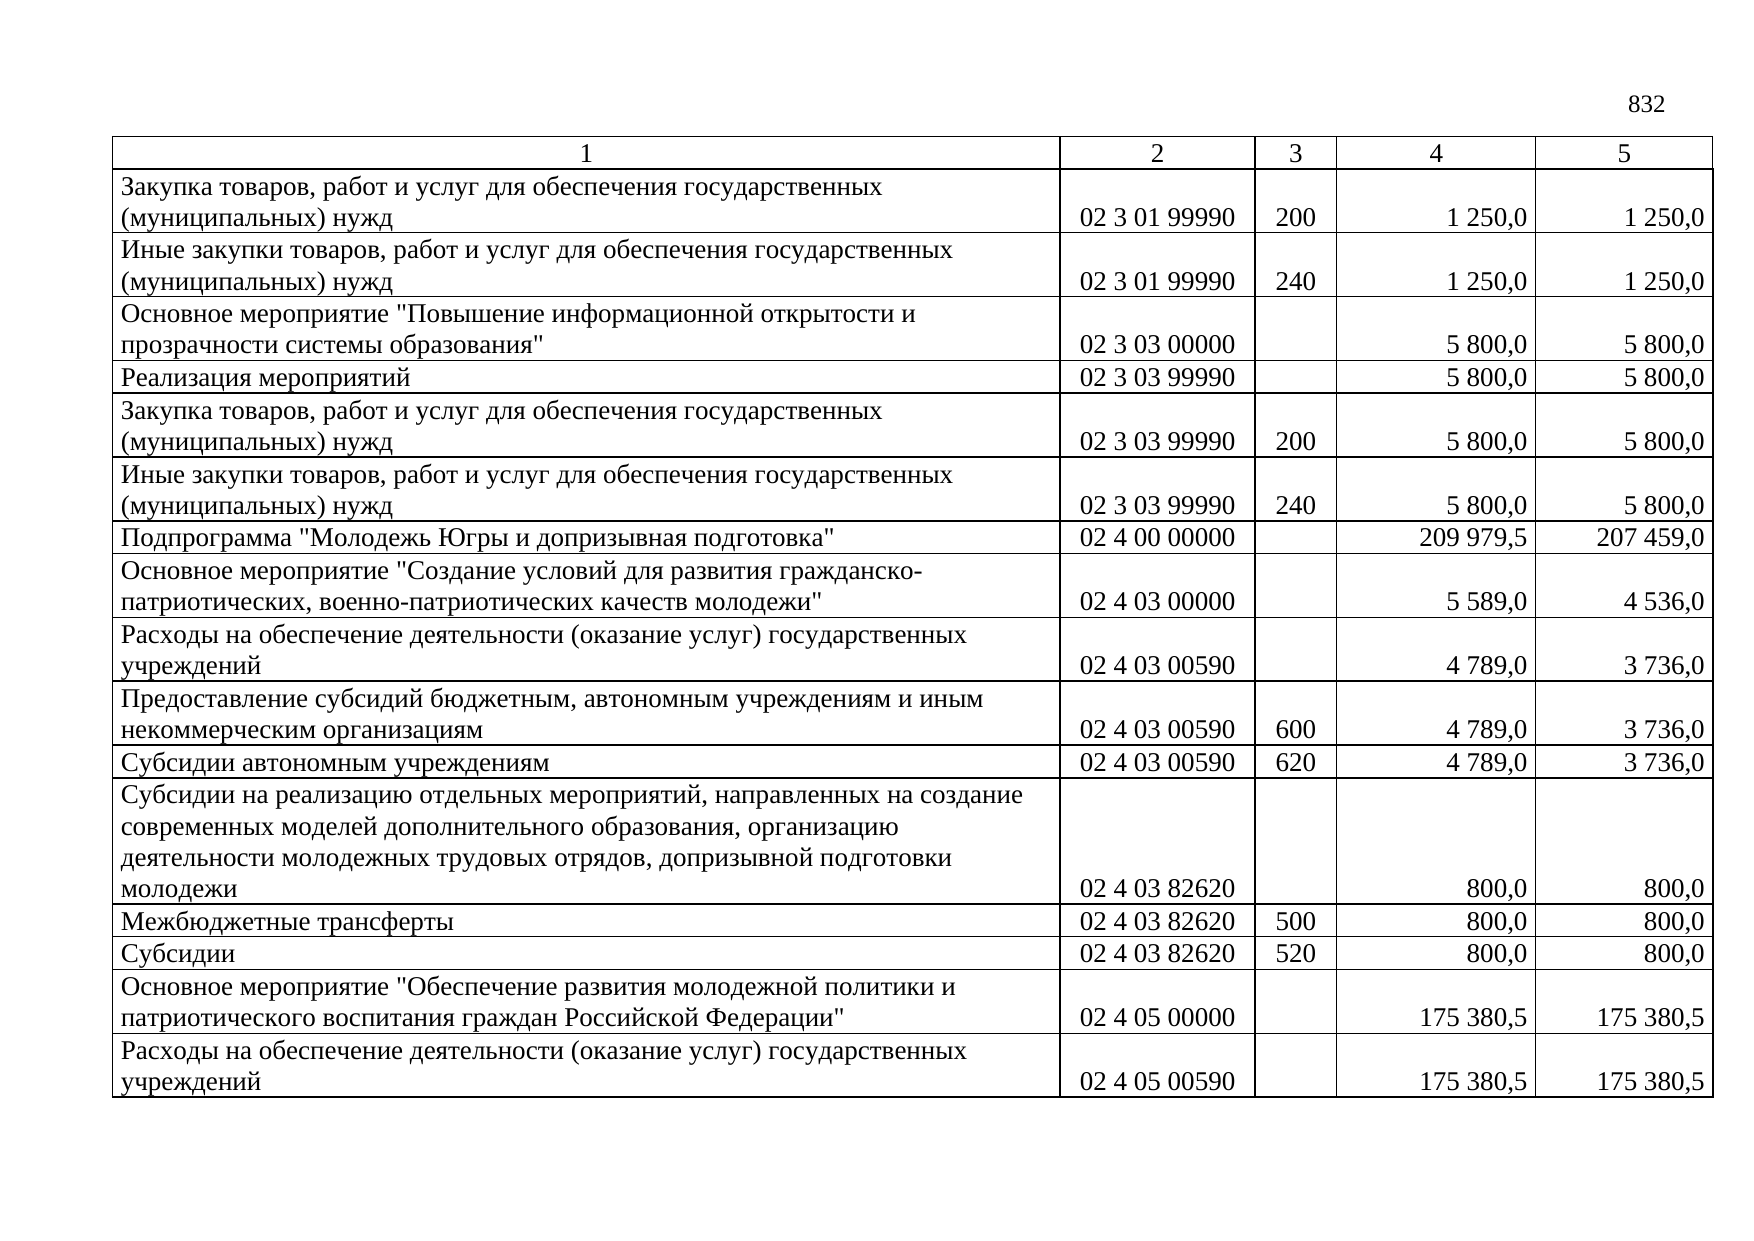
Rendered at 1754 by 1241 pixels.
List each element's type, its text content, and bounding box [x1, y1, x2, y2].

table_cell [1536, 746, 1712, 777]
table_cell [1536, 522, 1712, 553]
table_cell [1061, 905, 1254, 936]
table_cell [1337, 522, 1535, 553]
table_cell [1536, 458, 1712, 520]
table_header 4 [1337, 137, 1535, 168]
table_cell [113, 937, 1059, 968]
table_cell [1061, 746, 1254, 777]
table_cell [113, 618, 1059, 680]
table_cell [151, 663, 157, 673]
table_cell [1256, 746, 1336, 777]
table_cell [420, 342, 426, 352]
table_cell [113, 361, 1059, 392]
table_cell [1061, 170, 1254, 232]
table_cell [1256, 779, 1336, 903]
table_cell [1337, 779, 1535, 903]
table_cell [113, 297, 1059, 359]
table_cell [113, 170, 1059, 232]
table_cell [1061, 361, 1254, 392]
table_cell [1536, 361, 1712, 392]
table_header 2 [1061, 137, 1254, 168]
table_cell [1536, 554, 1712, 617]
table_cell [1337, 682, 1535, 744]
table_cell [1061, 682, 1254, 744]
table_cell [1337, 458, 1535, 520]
table_header 3 [1256, 137, 1336, 168]
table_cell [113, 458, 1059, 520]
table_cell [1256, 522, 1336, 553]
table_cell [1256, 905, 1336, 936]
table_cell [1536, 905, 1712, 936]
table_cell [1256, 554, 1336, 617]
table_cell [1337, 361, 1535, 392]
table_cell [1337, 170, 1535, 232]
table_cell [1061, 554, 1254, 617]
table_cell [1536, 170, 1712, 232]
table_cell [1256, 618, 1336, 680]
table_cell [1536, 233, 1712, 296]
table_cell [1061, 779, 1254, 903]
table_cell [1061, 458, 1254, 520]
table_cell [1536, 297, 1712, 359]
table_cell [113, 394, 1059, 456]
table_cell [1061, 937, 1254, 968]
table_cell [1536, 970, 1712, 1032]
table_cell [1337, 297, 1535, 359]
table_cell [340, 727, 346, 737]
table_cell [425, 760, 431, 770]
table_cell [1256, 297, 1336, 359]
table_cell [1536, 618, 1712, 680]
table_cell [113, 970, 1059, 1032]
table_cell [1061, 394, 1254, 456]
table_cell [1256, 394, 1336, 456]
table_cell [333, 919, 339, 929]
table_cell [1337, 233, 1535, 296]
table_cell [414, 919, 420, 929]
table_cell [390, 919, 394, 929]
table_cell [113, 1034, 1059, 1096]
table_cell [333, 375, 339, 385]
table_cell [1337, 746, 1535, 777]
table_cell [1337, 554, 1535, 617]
table_header 5 [1536, 137, 1712, 168]
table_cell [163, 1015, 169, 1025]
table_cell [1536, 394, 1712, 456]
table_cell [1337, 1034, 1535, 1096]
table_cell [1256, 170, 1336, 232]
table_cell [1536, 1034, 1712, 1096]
table_header 1 [113, 137, 1059, 168]
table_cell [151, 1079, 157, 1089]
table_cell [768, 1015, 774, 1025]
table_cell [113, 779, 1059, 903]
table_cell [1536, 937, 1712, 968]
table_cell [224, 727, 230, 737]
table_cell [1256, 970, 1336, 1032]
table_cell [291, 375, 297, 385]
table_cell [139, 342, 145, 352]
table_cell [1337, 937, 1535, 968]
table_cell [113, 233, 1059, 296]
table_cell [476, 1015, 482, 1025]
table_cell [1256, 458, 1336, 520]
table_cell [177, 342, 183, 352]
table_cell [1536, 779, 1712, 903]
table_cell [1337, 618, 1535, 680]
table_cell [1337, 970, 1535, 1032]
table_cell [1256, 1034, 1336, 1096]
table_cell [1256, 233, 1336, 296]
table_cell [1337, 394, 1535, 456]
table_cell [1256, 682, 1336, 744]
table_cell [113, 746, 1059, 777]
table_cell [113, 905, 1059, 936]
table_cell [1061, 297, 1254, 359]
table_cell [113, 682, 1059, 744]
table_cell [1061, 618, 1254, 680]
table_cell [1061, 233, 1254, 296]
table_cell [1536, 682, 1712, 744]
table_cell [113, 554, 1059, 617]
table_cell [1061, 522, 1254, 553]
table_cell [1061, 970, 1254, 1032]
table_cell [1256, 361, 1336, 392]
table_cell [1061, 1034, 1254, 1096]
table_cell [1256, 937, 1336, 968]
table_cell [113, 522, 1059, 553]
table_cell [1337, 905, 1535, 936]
